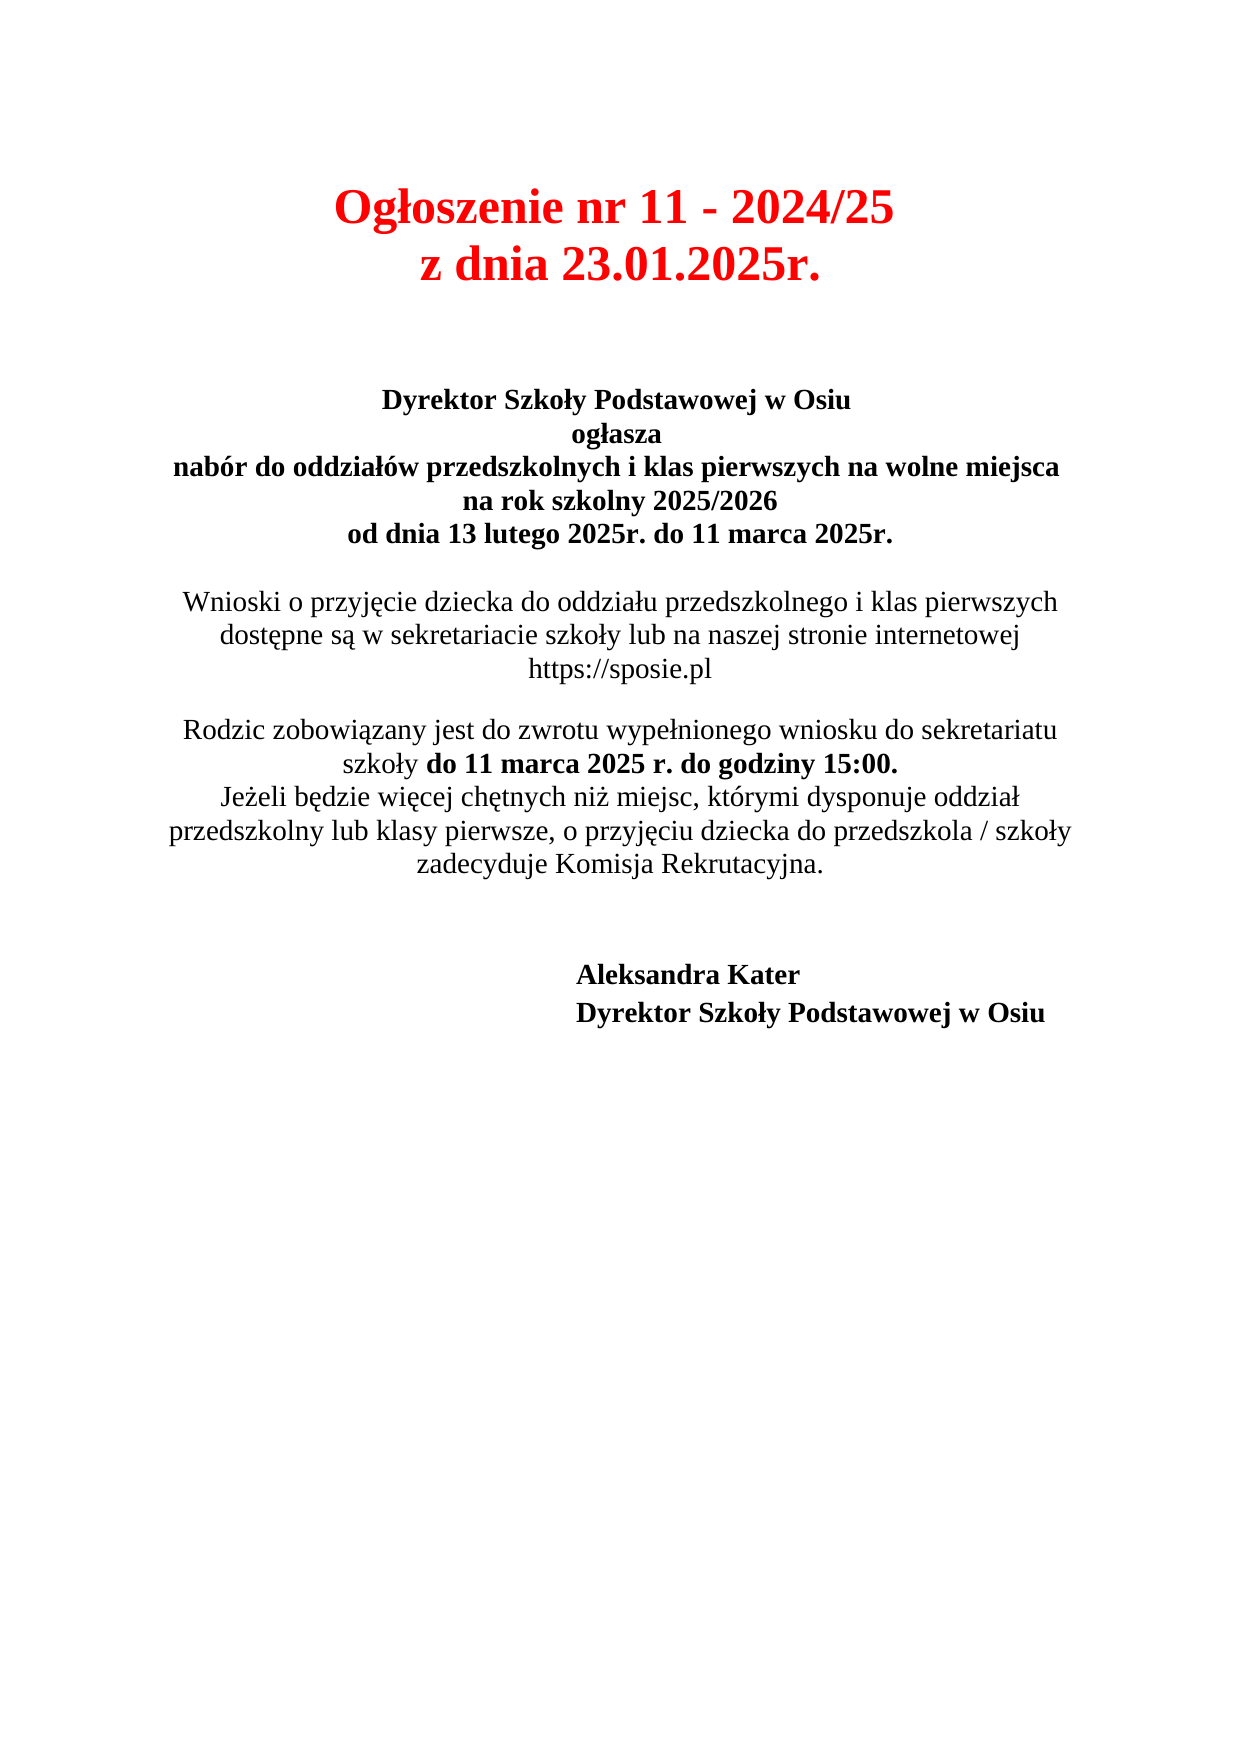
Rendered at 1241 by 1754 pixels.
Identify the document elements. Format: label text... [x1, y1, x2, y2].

text Dyrektor Szkoły Podstawowej w Osiu ogłasza nabór do oddziałów przedszkolnych i klas pierwszych na wolne miejsca na rok szkolny 2025/2026 [148, 382, 1093, 517]
text Ogłoszenie nr 11 - 2024/25 z dnia 23.01.2025r. [148, 176, 1093, 291]
text Wnioski o przyjęcie dziecka do oddziału przedszkolnego i klas pierwszych dostępne są w sekretariacie szkoły lub na naszej stronie internetowej [148, 584, 1093, 651]
text https://sposie.pl [148, 651, 1093, 684]
text Aleksandra Kater [576, 957, 1093, 991]
text od dnia 13 lutego 2025r. do 11 marca 2025r. [148, 517, 1093, 550]
text Jeżeli będzie więcej chętnych niż miejsc, którymi dysponuje oddział przedszkolny lub klasy pierwsze, o przyjęciu dziecka do przedszkola / szkoły zadecyduje Komisja Rekrutacyjna. [148, 779, 1093, 880]
text Dyrektor Szkoły Podstawowej w Osiu [576, 996, 1093, 1029]
text Rodzic zobowiązany jest do zwrotu wypełnionego wniosku do sekretariatu szkoły do 11 marca 2025 r. do godziny 15:00. [148, 712, 1093, 779]
